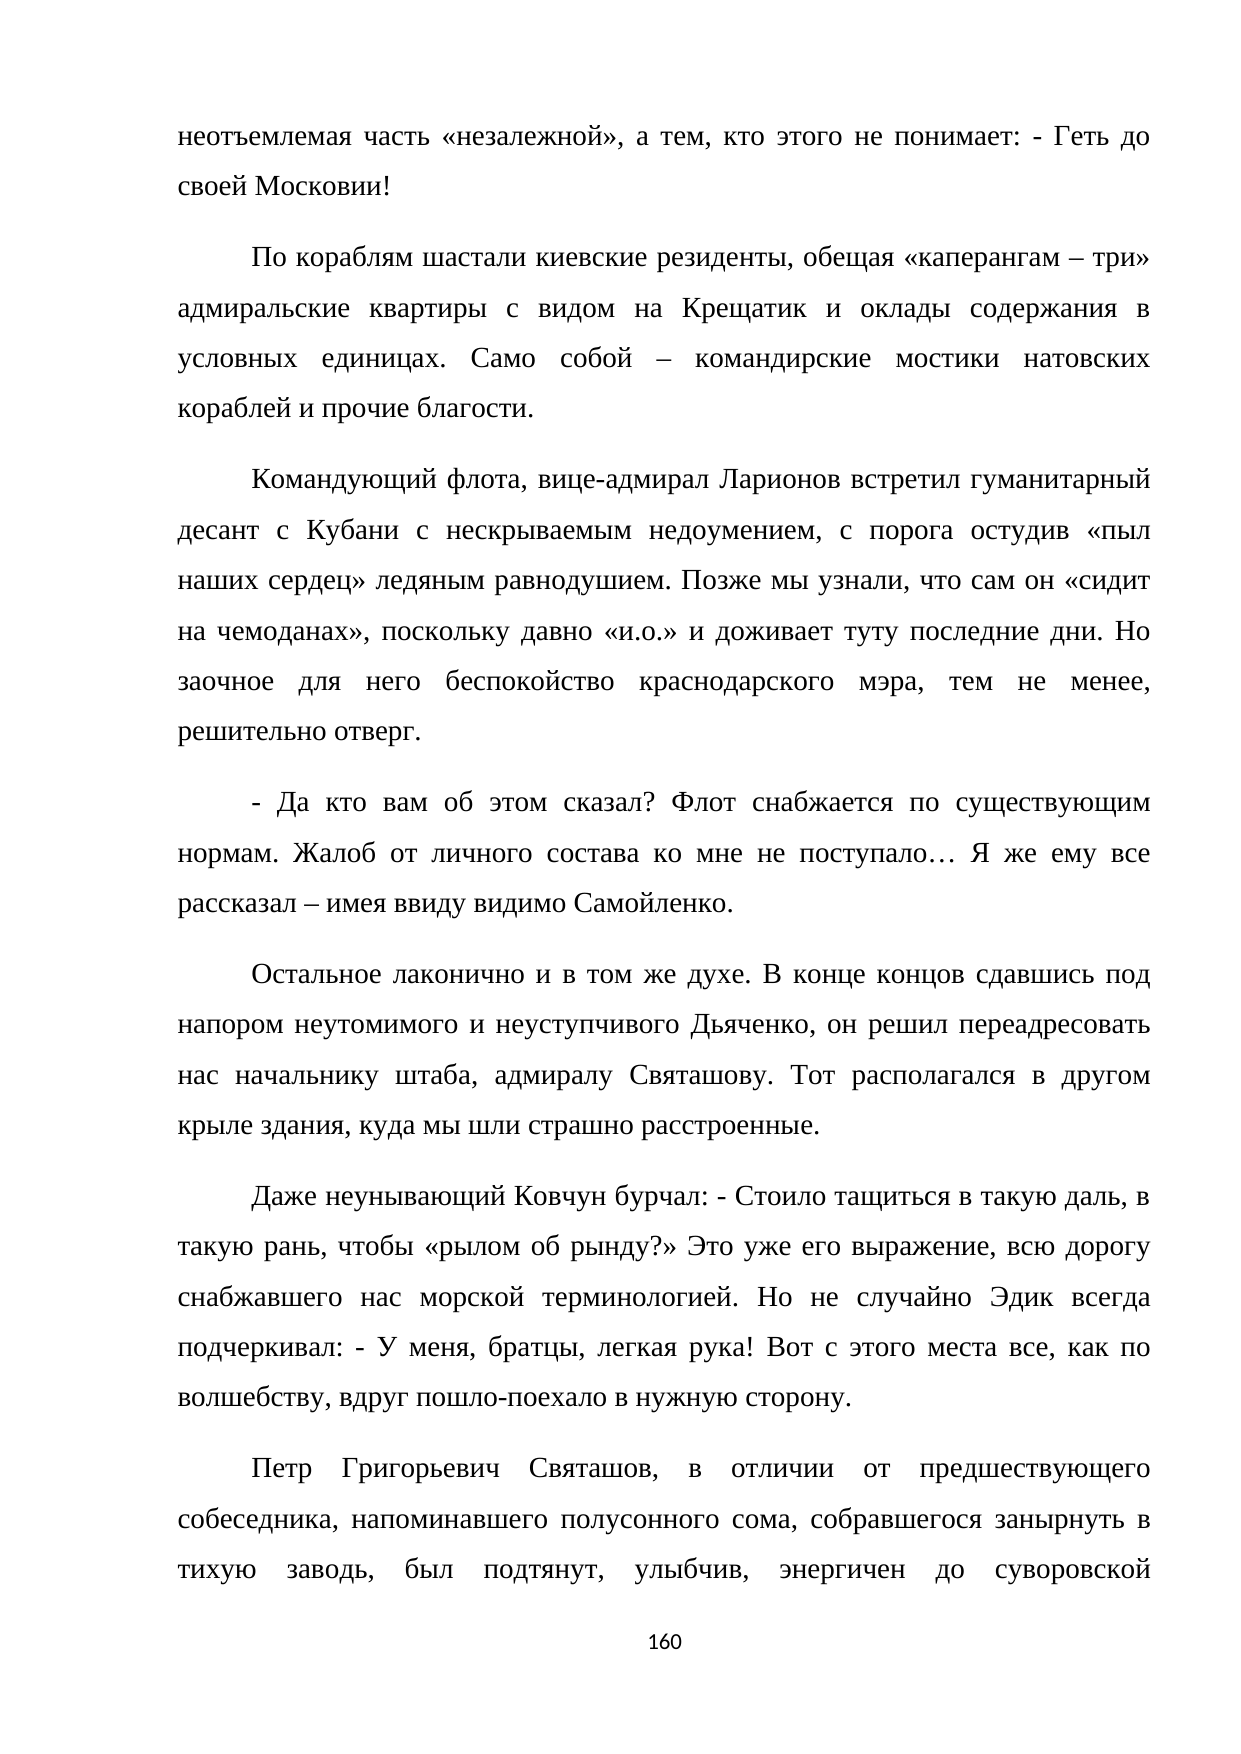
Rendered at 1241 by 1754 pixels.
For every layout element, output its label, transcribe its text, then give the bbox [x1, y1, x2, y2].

text По кораблям шастали киевские резиденты, обещая «каперангам – три» адмиральские квартиры с видом на Крещатик и оклады содержания в условных единицах. Само собой – командирские мостики натовских кораблей и прочие благости. [177, 239, 1152, 424]
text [177, 118, 1152, 202]
text Даже неунывающий Ковчун бурчал: - Стоило тащиться в такую даль, в такую рань, чтобы «рылом об рынду?» Это уже его выражение, всю дорогу снабжавшего нас морской терминологией. Но не случайно Эдик всегда подчеркивал: - У меня, братцы, легкая рука! Вот с этого места все, как по волшебству, вдруг пошло-поехало в нужную сторону. [177, 1178, 1152, 1413]
text - Да кто вам об этом сказал? Флот снабжается по существующим нормам. Жалоб от личного состава ко мне не поступало… Я же ему все рассказал – имея ввиду видимо Самойленко. [177, 784, 1152, 918]
text Остальное лаконично и в том же духе. В конце концов сдавшись под напором неутомимого и неуступчивого Дьяченко, он решил переадресовать нас начальнику штаба, адмиралу Святашову. Тот располагался в другом крыле здания, куда мы шли страшно расстроенные. [177, 956, 1152, 1141]
text Командующий флота, вице-адмирал Ларионов встретил гуманитарный десант с Кубани с нескрываемым недоумением, с порога остудив «пыл наших сердец» ледяным равнодушием. Позже мы узнали, что сам он «сидит на чемоданах», поскольку давно «и.о.» и доживает туту последние дни. Но заочное для него беспокойство краснодарского мэра, тем не менее, решительно отверг. [177, 462, 1152, 747]
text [177, 1451, 1152, 1585]
